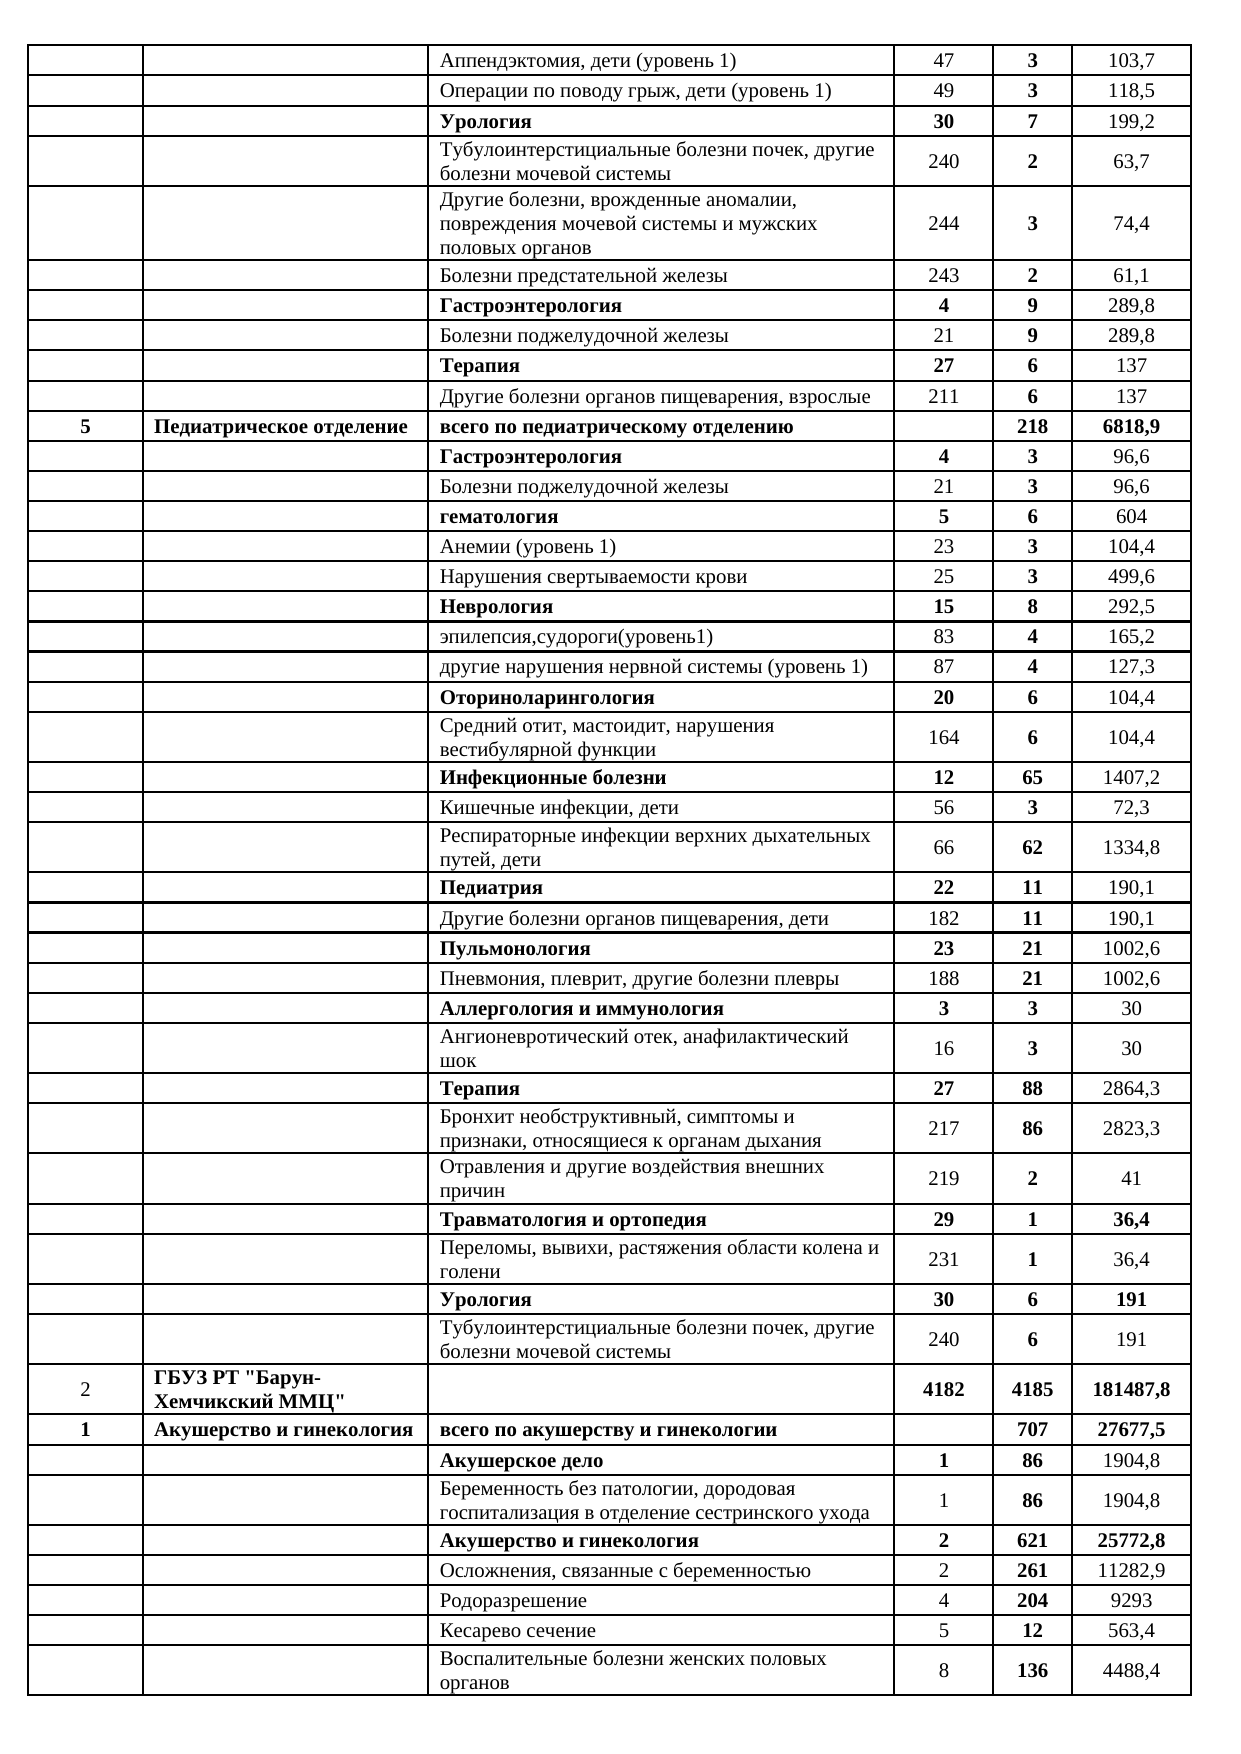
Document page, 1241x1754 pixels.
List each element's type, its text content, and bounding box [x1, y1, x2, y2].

table_cell 7 [994, 107, 1071, 134]
table_cell 1 [895, 1446, 992, 1473]
table_cell 191 [1073, 1285, 1190, 1313]
table_cell 6 [994, 1315, 1071, 1363]
table_cell 4182 [895, 1365, 992, 1413]
table_cell [29, 1315, 142, 1363]
table_cell 244 [895, 187, 992, 259]
table_cell 181487,8 [1073, 1365, 1190, 1413]
table_cell 292,5 [1073, 592, 1190, 620]
table_cell [29, 1586, 142, 1614]
table_cell 9 [994, 291, 1071, 319]
table_cell Осложнения, связанные с беременностью [429, 1556, 893, 1584]
table_cell Кишечные инфекции, дети [429, 793, 893, 821]
table_cell Нарушения свертываемости крови [429, 562, 893, 590]
table_cell 9 [994, 321, 1071, 349]
table_cell 8 [994, 592, 1071, 620]
table_cell [144, 823, 427, 871]
table_cell Акушерское дело [429, 1446, 893, 1473]
table_cell 27 [895, 1074, 992, 1102]
table_cell [29, 964, 142, 992]
table_cell 4185 [994, 1365, 1071, 1413]
table_cell [144, 1526, 427, 1554]
table_cell Педиатрия [429, 873, 893, 901]
table_cell Респираторные инфекции верхних дыхательных путей, дети [429, 823, 893, 871]
table_cell [144, 187, 427, 259]
table_cell 49 [895, 76, 992, 104]
table_cell Пульмонология [429, 934, 893, 962]
table_cell 261 [994, 1556, 1071, 1584]
table_cell [144, 107, 427, 134]
table_cell 231 [895, 1235, 992, 1283]
table_cell [144, 46, 427, 74]
table_cell 4488,4 [1073, 1646, 1190, 1694]
table_cell [144, 562, 427, 590]
table_cell 563,4 [1073, 1616, 1190, 1644]
table_cell [29, 1074, 142, 1102]
table_cell 72,3 [1073, 793, 1190, 821]
table_cell всего по акушерству и гинекологии [429, 1415, 893, 1443]
table_cell [144, 1476, 427, 1524]
table_cell Гастроэнтерология [429, 291, 893, 319]
table_cell [29, 793, 142, 821]
table_cell [144, 1616, 427, 1644]
table_cell 164 [895, 713, 992, 761]
table_cell 2 [994, 137, 1071, 185]
table_cell Беременность без патологии, дородовая госпитализация в отделение сестринского ухода [429, 1476, 893, 1524]
table_cell 2823,3 [1073, 1104, 1190, 1152]
table_cell Кесарево сечение [429, 1616, 893, 1644]
table_cell [29, 351, 142, 379]
table_cell [29, 683, 142, 711]
table_cell [29, 107, 142, 134]
table_cell 63,7 [1073, 137, 1190, 185]
table_cell [144, 1556, 427, 1584]
table_cell 20 [895, 683, 992, 711]
table_cell Операции по поводу грыж, дети (уровень 1) [429, 76, 893, 104]
table_cell 16 [895, 1024, 992, 1072]
table_cell 211 [895, 382, 992, 409]
table_cell Аппендэктомия, дети (уровень 1) [429, 46, 893, 74]
table_cell 104,4 [1073, 683, 1190, 711]
table_cell Родоразрешение [429, 1586, 893, 1614]
table_cell [144, 76, 427, 104]
table_cell [29, 592, 142, 620]
table_cell [144, 502, 427, 530]
table_cell [144, 382, 427, 409]
table_cell 3 [994, 76, 1071, 104]
table_cell [29, 1235, 142, 1283]
table_cell 96,6 [1073, 442, 1190, 470]
table_cell Бронхит необструктивный, симптомы и признаки, относящиеся к органам дыхания [429, 1104, 893, 1152]
table_cell 6 [994, 1285, 1071, 1313]
table_cell 30 [1073, 994, 1190, 1022]
table_cell [144, 137, 427, 185]
table_cell 2864,3 [1073, 1074, 1190, 1102]
table_cell 2 [895, 1526, 992, 1554]
table_cell 21 [895, 472, 992, 500]
table_cell 1904,8 [1073, 1476, 1190, 1524]
table_cell [144, 683, 427, 711]
table_cell 5 [895, 502, 992, 530]
table_cell 11 [994, 904, 1071, 931]
table_cell 12 [994, 1616, 1071, 1644]
table_cell [144, 623, 427, 650]
table_cell [29, 1526, 142, 1554]
table_cell [29, 137, 142, 185]
table_cell Тубулоинтерстициальные болезни почек, другие болезни мочевой системы [429, 137, 893, 185]
table_cell [29, 442, 142, 470]
table_cell [29, 1024, 142, 1072]
table_cell [29, 1104, 142, 1152]
table_cell [144, 321, 427, 349]
table_cell 217 [895, 1104, 992, 1152]
table_cell 707 [994, 1415, 1071, 1443]
table_cell 3 [895, 994, 992, 1022]
table_cell [29, 261, 142, 289]
table_cell 21 [994, 934, 1071, 962]
table_cell другие нарушения нервной системы (уровень 1) [429, 653, 893, 681]
table_cell 4 [994, 623, 1071, 650]
table_cell 4 [994, 653, 1071, 681]
table_cell 4 [895, 291, 992, 319]
table_cell 1 [994, 1235, 1071, 1283]
table_cell 1 [895, 1476, 992, 1524]
table_cell [144, 653, 427, 681]
table_cell 199,2 [1073, 107, 1190, 134]
table_cell [144, 532, 427, 560]
table_cell 6 [994, 382, 1071, 409]
table_cell 289,8 [1073, 321, 1190, 349]
table_cell 15 [895, 592, 992, 620]
table_cell 47 [895, 46, 992, 74]
table_cell Аллергология и иммунология [429, 994, 893, 1022]
table_cell 118,5 [1073, 76, 1190, 104]
table_cell Болезни предстательной железы [429, 261, 893, 289]
table_cell 3 [994, 187, 1071, 259]
table_cell [144, 904, 427, 931]
table_cell [29, 562, 142, 590]
table_cell Урология [429, 107, 893, 134]
table_cell 96,6 [1073, 472, 1190, 500]
table_cell 23 [895, 532, 992, 560]
table_cell 2 [994, 261, 1071, 289]
table_cell [144, 592, 427, 620]
table_cell [144, 291, 427, 319]
table_cell 36,4 [1073, 1235, 1190, 1283]
table_cell 8 [895, 1646, 992, 1694]
table_cell Другие болезни органов пищеварения, дети [429, 904, 893, 931]
table_cell [29, 1446, 142, 1473]
table_cell 65 [994, 763, 1071, 791]
table_cell [144, 1074, 427, 1102]
table_cell гематология [429, 502, 893, 530]
table_cell [29, 1616, 142, 1644]
table_cell Терапия [429, 1074, 893, 1102]
table_cell 499,6 [1073, 562, 1190, 590]
table_cell Пневмония, плеврит, другие болезни плевры [429, 964, 893, 992]
table_cell Урология [429, 1285, 893, 1313]
table_cell 190,1 [1073, 873, 1190, 901]
table_cell Средний отит, мастоидит, нарушения вестибулярной функции [429, 713, 893, 761]
table_cell Акушерство и гинекология [144, 1415, 427, 1443]
table_cell [29, 763, 142, 791]
table_cell 2 [29, 1365, 142, 1413]
table_cell 86 [994, 1104, 1071, 1152]
table_cell Отравления и другие воздействия внешних причин [429, 1154, 893, 1202]
table_cell 104,4 [1073, 532, 1190, 560]
table_cell 87 [895, 653, 992, 681]
table_cell ГБУЗ РТ "Барун-Хемчикский ММЦ" [144, 1365, 427, 1413]
table_cell 86 [994, 1476, 1071, 1524]
table_cell [29, 321, 142, 349]
table_cell 5 [895, 1616, 992, 1644]
table_cell 36,4 [1073, 1205, 1190, 1233]
table_cell 88 [994, 1074, 1071, 1102]
table_cell 6 [994, 683, 1071, 711]
table_cell [144, 1205, 427, 1233]
table_cell [144, 1446, 427, 1473]
table_cell 1904,8 [1073, 1446, 1190, 1473]
table_cell [29, 1556, 142, 1584]
table_cell 621 [994, 1526, 1071, 1554]
table_cell Переломы, вывихи, растяжения области колена и голени [429, 1235, 893, 1283]
table_cell 3 [994, 994, 1071, 1022]
table_cell Акушерство и гинекология [429, 1526, 893, 1554]
table_cell 136 [994, 1646, 1071, 1694]
table_cell 21 [895, 321, 992, 349]
table_cell [144, 1315, 427, 1363]
table_cell Инфекционные болезни [429, 763, 893, 791]
table_cell [144, 964, 427, 992]
table_cell [144, 873, 427, 901]
table_cell Анемии (уровень 1) [429, 532, 893, 560]
table_cell [144, 1285, 427, 1313]
table_cell 3 [994, 472, 1071, 500]
table_cell эпилепсия,судороги(уровень1) [429, 623, 893, 650]
table_cell всего по педиатрическому отделению [429, 412, 893, 440]
table_cell 1 [29, 1415, 142, 1443]
table_cell 204 [994, 1586, 1071, 1614]
table_cell 21 [994, 964, 1071, 992]
table_cell 1334,8 [1073, 823, 1190, 871]
table_cell 4 [895, 1586, 992, 1614]
table_cell 30 [895, 1285, 992, 1313]
table_cell 604 [1073, 502, 1190, 530]
table_cell [144, 994, 427, 1022]
table_cell [144, 713, 427, 761]
table_cell 188 [895, 964, 992, 992]
table_cell 137 [1073, 382, 1190, 409]
table_cell [144, 1154, 427, 1202]
table_cell 11 [994, 873, 1071, 901]
table_cell [895, 412, 992, 440]
table_cell Болезни поджелудочной железы [429, 321, 893, 349]
table_cell 165,2 [1073, 623, 1190, 650]
table_cell 3 [994, 532, 1071, 560]
table_cell 103,7 [1073, 46, 1190, 74]
table_cell [144, 1586, 427, 1614]
table_cell 127,3 [1073, 653, 1190, 681]
table_cell 83 [895, 623, 992, 650]
table_cell 29 [895, 1205, 992, 1233]
table_cell 27 [895, 351, 992, 379]
table_cell [29, 187, 142, 259]
table_cell 5 [29, 412, 142, 440]
table_cell [144, 793, 427, 821]
table_cell [144, 472, 427, 500]
table_cell 2 [994, 1154, 1071, 1202]
table_cell [29, 623, 142, 650]
table_cell 182 [895, 904, 992, 931]
table_cell [29, 532, 142, 560]
table_cell [29, 713, 142, 761]
table_cell 6 [994, 502, 1071, 530]
table_cell [29, 994, 142, 1022]
table_cell [144, 351, 427, 379]
table_cell [29, 502, 142, 530]
table_cell 25 [895, 562, 992, 590]
table_cell 1407,2 [1073, 763, 1190, 791]
table_cell 3 [994, 1024, 1071, 1072]
table_cell 1 [994, 1205, 1071, 1233]
table_cell [144, 763, 427, 791]
table_cell 243 [895, 261, 992, 289]
table_cell 104,4 [1073, 713, 1190, 761]
table_cell [895, 1415, 992, 1443]
table_cell Гастроэнтерология [429, 442, 893, 470]
table_cell Неврология [429, 592, 893, 620]
table_cell 3 [994, 442, 1071, 470]
table_cell Болезни поджелудочной железы [429, 472, 893, 500]
table_cell 2 [895, 1556, 992, 1584]
table_cell [29, 382, 142, 409]
table_cell [144, 1235, 427, 1283]
table_cell Оториноларингология [429, 683, 893, 711]
table_cell [29, 1154, 142, 1202]
table_cell [29, 1285, 142, 1313]
table_cell [29, 934, 142, 962]
table_cell Терапия [429, 351, 893, 379]
table_cell 240 [895, 1315, 992, 1363]
table_cell 137 [1073, 351, 1190, 379]
table_cell Травматология и ортопедия [429, 1205, 893, 1233]
table_cell 86 [994, 1446, 1071, 1473]
table_cell 9293 [1073, 1586, 1190, 1614]
table_cell 74,4 [1073, 187, 1190, 259]
table_cell [29, 1476, 142, 1524]
table_cell 22 [895, 873, 992, 901]
table_cell Тубулоинтерстициальные болезни почек, другие болезни мочевой системы [429, 1315, 893, 1363]
table_cell 3 [994, 562, 1071, 590]
table_cell [144, 1104, 427, 1152]
table_cell 1002,6 [1073, 934, 1190, 962]
table_cell [144, 442, 427, 470]
table_cell 61,1 [1073, 261, 1190, 289]
table_cell [144, 261, 427, 289]
table_cell Ангионевротический отек, анафилактический шок [429, 1024, 893, 1072]
table_cell [29, 291, 142, 319]
table_cell 3 [994, 46, 1071, 74]
table_cell Другие болезни, врожденные аномалии, повреждения мочевой системы и мужских половых органов [429, 187, 893, 259]
table_cell 218 [994, 412, 1071, 440]
table_cell [29, 1205, 142, 1233]
table_cell 1002,6 [1073, 964, 1190, 992]
table_cell 56 [895, 793, 992, 821]
table_cell Другие болезни органов пищеварения, взрослые [429, 382, 893, 409]
table_cell [29, 653, 142, 681]
table_cell 6 [994, 713, 1071, 761]
table_cell 240 [895, 137, 992, 185]
table_cell 289,8 [1073, 291, 1190, 319]
table_cell 190,1 [1073, 904, 1190, 931]
table_cell 6818,9 [1073, 412, 1190, 440]
table_cell 11282,9 [1073, 1556, 1190, 1584]
table_cell 25772,8 [1073, 1526, 1190, 1554]
table_cell 6 [994, 351, 1071, 379]
table_cell 30 [895, 107, 992, 134]
table_cell Педиатрическое отделение [144, 412, 427, 440]
table_cell 30 [1073, 1024, 1190, 1072]
table_cell Воспалительные болезни женских половых органов [429, 1646, 893, 1694]
table_cell 3 [994, 793, 1071, 821]
table_cell [144, 1024, 427, 1072]
table_cell [144, 934, 427, 962]
table_cell [29, 1646, 142, 1694]
table_cell [29, 76, 142, 104]
table_cell 219 [895, 1154, 992, 1202]
table_cell [144, 1646, 427, 1694]
table_cell [29, 904, 142, 931]
table_cell 62 [994, 823, 1071, 871]
table_cell 12 [895, 763, 992, 791]
table_cell 4 [895, 442, 992, 470]
table_cell [29, 823, 142, 871]
table_cell [29, 472, 142, 500]
table_cell 27677,5 [1073, 1415, 1190, 1443]
table_cell [29, 873, 142, 901]
table_cell 41 [1073, 1154, 1190, 1202]
table_cell [429, 1365, 893, 1413]
table_cell 23 [895, 934, 992, 962]
table_cell 66 [895, 823, 992, 871]
table_cell [29, 46, 142, 74]
table_cell 191 [1073, 1315, 1190, 1363]
